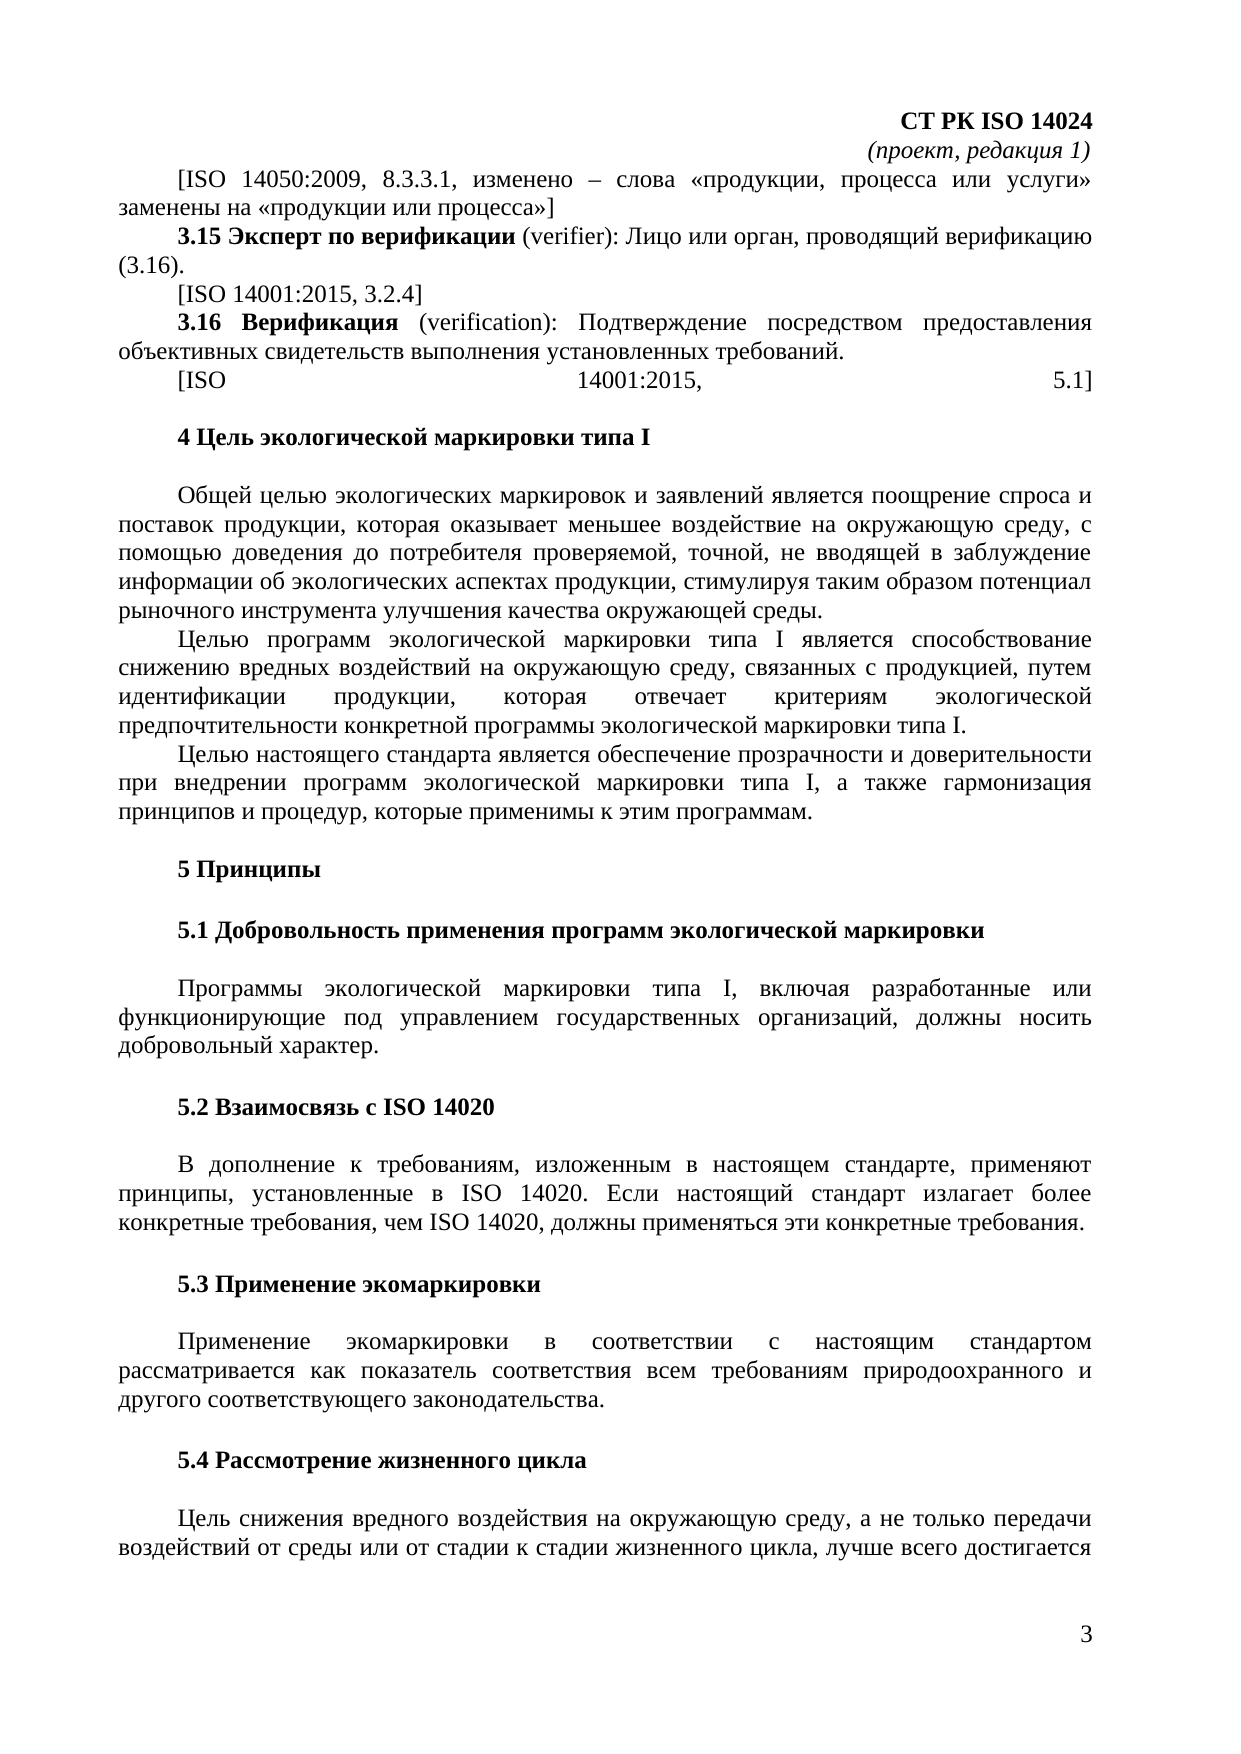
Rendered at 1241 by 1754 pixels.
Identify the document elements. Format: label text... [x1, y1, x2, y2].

text Целью программ экологической маркировки типа I является способствование снижению вредных воздействий на окружающую среду, связанных с продукцией, путем идентификации продукции, которая отвечает критериям экологической предпочтительности конкретной программы экологической маркировки типа I. [118, 624, 1092, 739]
subtitle 5.3 Применение экомаркировки [118, 1269, 1092, 1297]
text [ISO 14050:2009, 8.3.3.1, изменено – слова «продукции, процесса или услуги» заменены на «продукции или процесса»] [118, 164, 1092, 221]
text Применение экомаркировки в соответствии с настоящим стандартом рассматривается как показатель соответствия всем требованиям природоохранного и другого соответствующего законодательства. [118, 1326, 1092, 1412]
subtitle 4 Цель экологической маркировки типа I [118, 422, 1092, 451]
subtitle 5.2 Взаимосвязь с ISO 14020 [118, 1092, 1092, 1121]
text Целью настоящего стандарта является обеспечение прозрачности и доверительности при внедрении программ экологической маркировки типа I, а также гармонизация принципов и процедур, которые применимы к этим программам. [118, 739, 1092, 825]
text [ISO 14001:2015, 3.2.4] [118, 279, 1092, 307]
text Программы экологической маркировки типа I, включая разработанные или функционирующие под управлением государственных организаций, должны носить добровольный характер. [118, 973, 1092, 1059]
text Общей целью экологических маркировок и заявлений является поощрение спроса и поставок продукции, которая оказывает меньшее воздействие на окружающую среду, с помощью доведения до потребителя проверяемой, точной, не вводящей в заблуждение информации об экологических аспектах продукции, стимулируя таким образом потенциал рыночного инструмента улучшения качества окружающей среды. [118, 480, 1092, 624]
text 3.15 Эксперт по верификации (verifier): Лицо или орган, проводящий верификацию (3.16). [118, 221, 1092, 279]
subtitle 5.1 Добровольность применения программ экологической маркировки [118, 915, 1092, 944]
text [ISO 14001:2015, 5.1] [118, 365, 1092, 422]
subtitle 5.4 Рассмотрение жизненного цикла [118, 1445, 1092, 1474]
text В дополнение к требованиям, изложенным в настоящем стандарте, применяют принципы, установленные в ISO 14020. Если настоящий стандарт излагает более конкретные требования, чем ISO 14020, должны применяться эти конкретные требования. [118, 1149, 1092, 1236]
text 3.16 Верификация (verification): Подтверждение посредством предоставления объективных свидетельств выполнения установленных требований. [118, 307, 1092, 365]
subtitle 5 Принципы [118, 854, 1092, 882]
